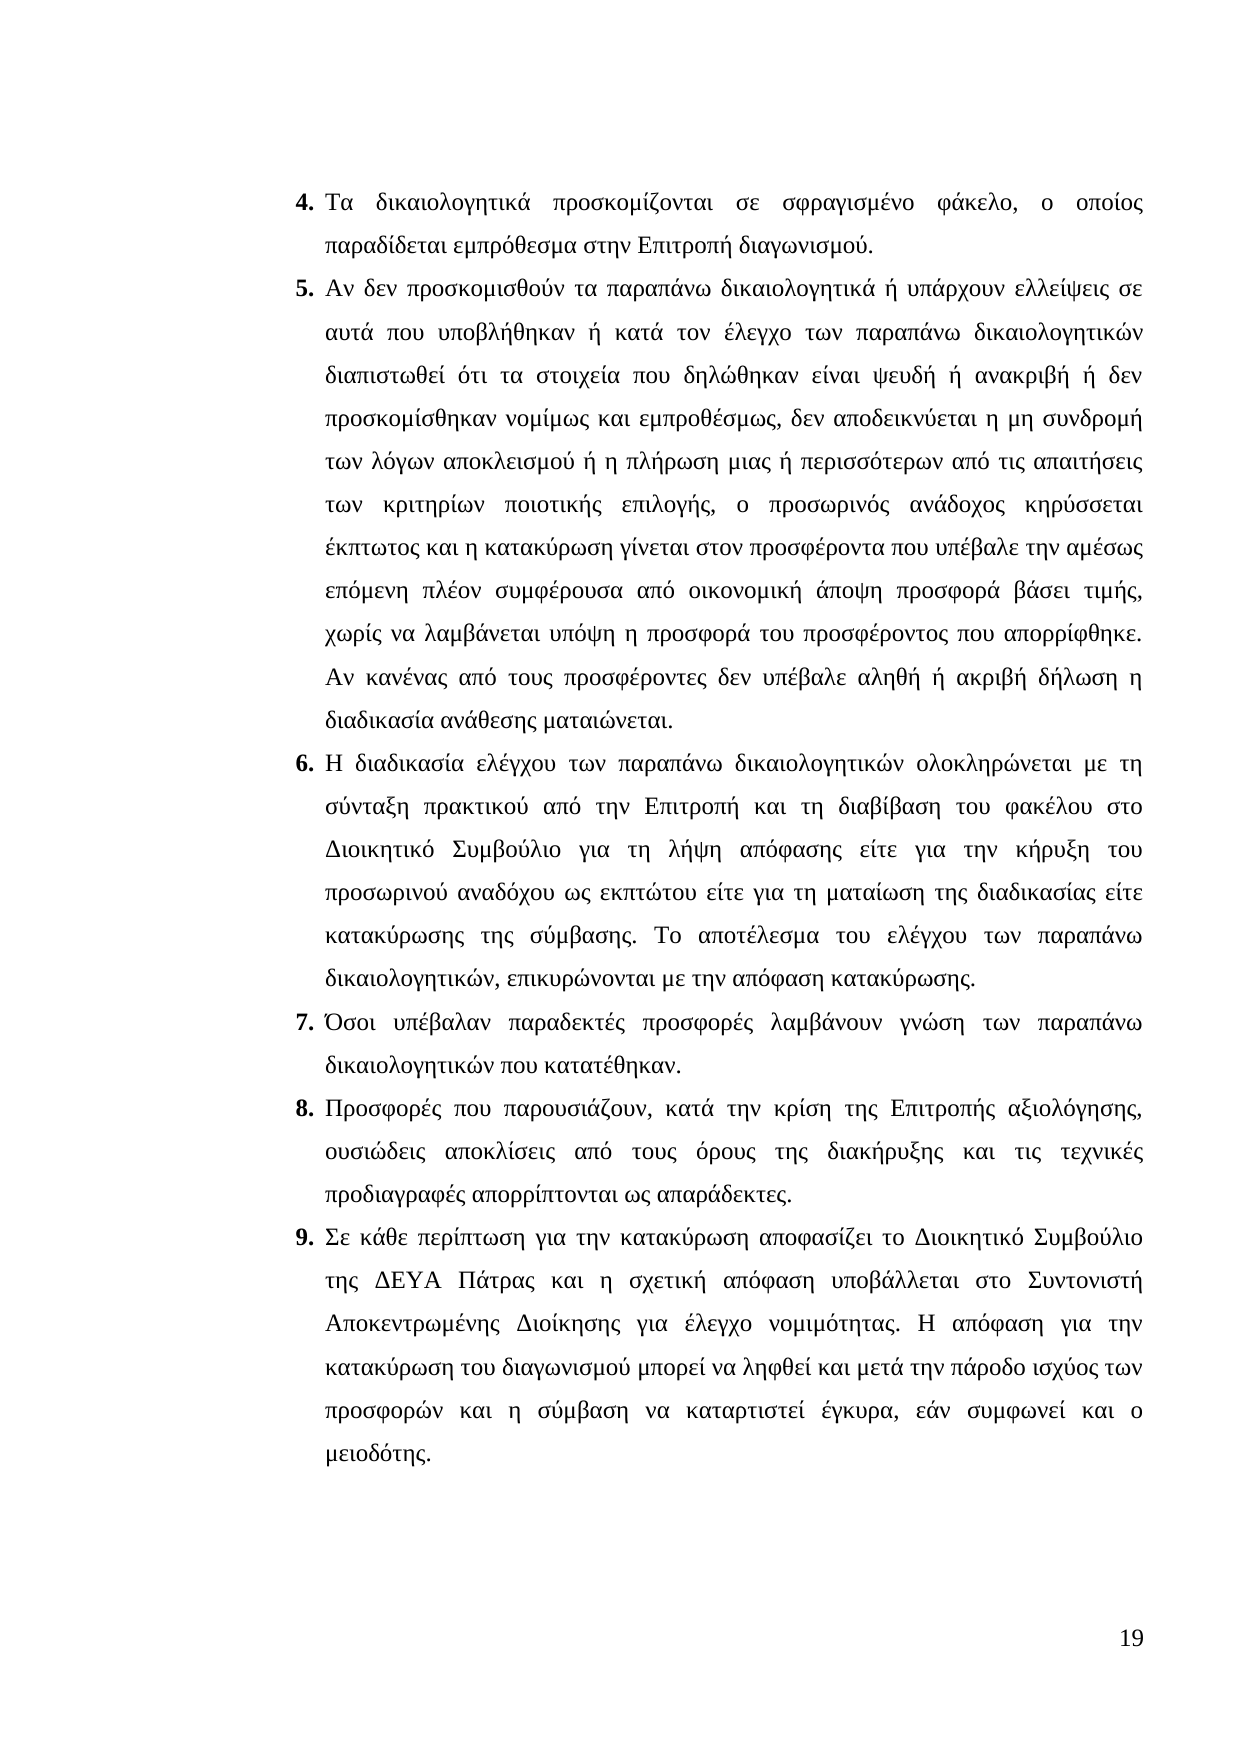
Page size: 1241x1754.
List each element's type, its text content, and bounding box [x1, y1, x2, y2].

list Αν δεν προσκομισθούν τα παραπάνω δικαιολογητικά ή υπάρχουν ελλείψεις σε αυτά που υποβλήθηκαν ή κατά τον έλεγχο των παραπάνω δικαιολογητικών διαπιστωθεί ότι τα στοιχεία που δηλώθηκαν είναι ψευδή ή ανακριβή ή δεν προσκομίσθηκαν νομίμως και εμπροθέσμως, δεν αποδεικνύεται η μη συνδρομή των λόγων αποκλεισμού ή η πλήρωση μιας ή περισσότερων από τις απαιτήσεις των κριτηρίων ποιοτικής επιλογής, ο προσωρινός ανάδοχος κηρύσσεται έκπτωτος και η κατακύρωση γίνεται στον προσφέροντα που υπέβαλε την αμέσως επόμενη πλέον συμφέρουσα από οικονομική άποψη προσφορά βάσει τιμής, χωρίς να λαμβάνεται υπόψη η προσφορά του προσφέροντος που απορρίφθηκε. Αν κανένας από τους προσφέροντες δεν υπέβαλε αληθή ή ακριβή δήλωση η διαδικασία ανάθεσης ματαιώνεται. [295, 273, 1144, 733]
list Τα δικαιολογητικά προσκομίζονται σε σφραγισμένο φάκελο, ο οποίος παραδίδεται εμπρόθεσμα στην Επιτροπή διαγωνισμού. [295, 187, 1144, 259]
list Η διαδικασία ελέγχου των παραπάνω δικαιολογητικών ολοκληρώνεται με τη σύνταξη πρακτικού από την Επιτροπή και τη διαβίβαση του φακέλου στο Διοικητικό Συμβούλιο για τη λήψη απόφασης είτε για την κήρυξη του προσωρινού αναδόχου ως εκπτώτου είτε για τη ματαίωση της διαδικασίας είτε κατακύρωσης της σύμβασης. Το αποτέλεσμα του ελέγχου των παραπάνω δικαιολογητικών, επικυρώνονται με την απόφαση κατακύρωσης. [295, 748, 1144, 992]
list Σε κάθε περίπτωση για την κατακύρωση αποφασίζει το Διοικητικό Συμβούλιο της ΔΕΥΑ Πάτρας και η σχετική απόφαση υποβάλλεται στο Συντονιστή Αποκεντρωμένης Διοίκησης για έλεγχο νομιμότητας. Η απόφαση για την κατακύρωση του διαγωνισμού μπορεί να ληφθεί και μετά την πάροδο ισχύος των προσφορών και η σύμβαση να καταρτιστεί έγκυρα, εάν συμφωνεί και ο μειοδότης. [295, 1222, 1144, 1467]
list Προσφορές που παρουσιάζουν, κατά την κρίση της Επιτροπής αξιολόγησης, ουσιώδεις αποκλίσεις από τους όρους της διακήρυξης και τις τεχνικές προδιαγραφές απορρίπτονται ως απαράδεκτες. [295, 1093, 1144, 1208]
list Όσοι υπέβαλαν παραδεκτές προσφορές λαμβάνουν γνώση των παραπάνω δικαιολογητικών που κατατέθηκαν. [295, 1007, 1144, 1078]
